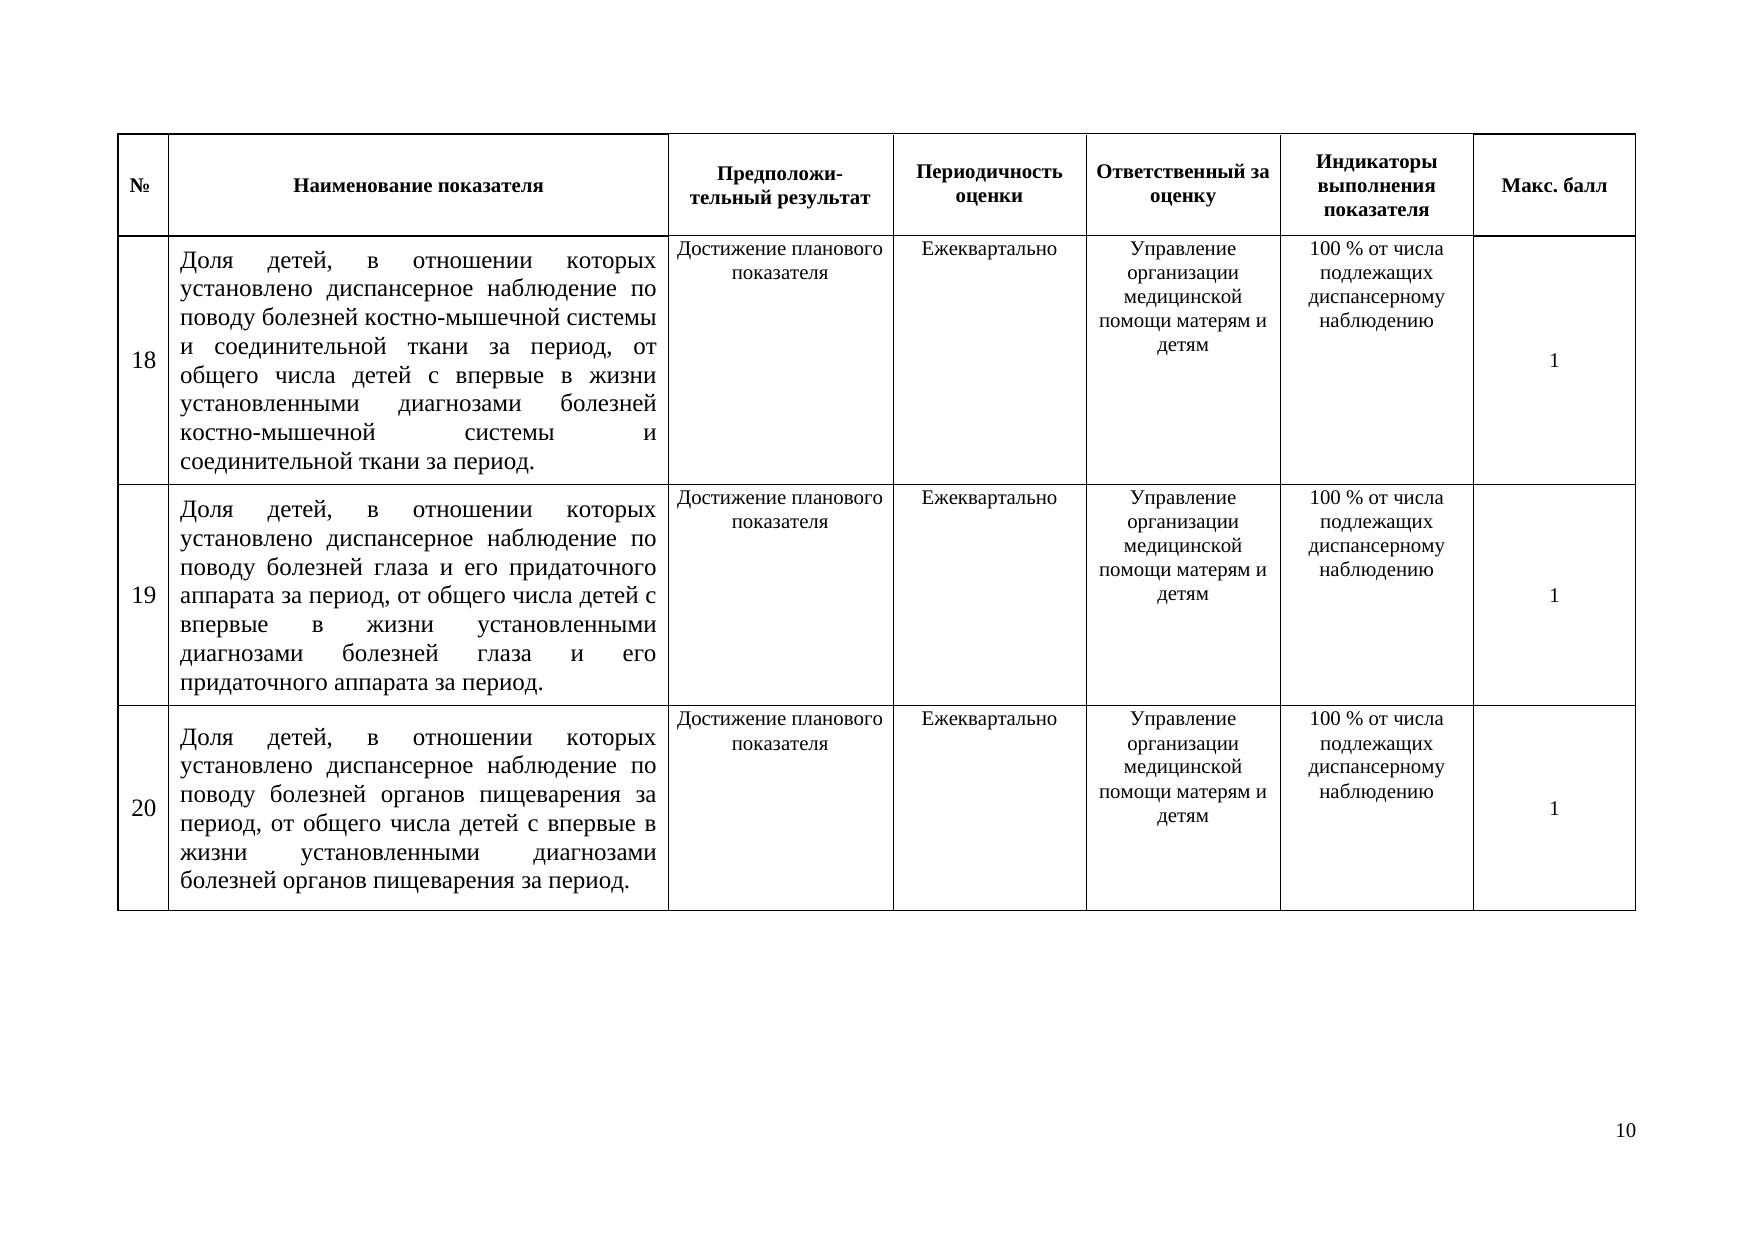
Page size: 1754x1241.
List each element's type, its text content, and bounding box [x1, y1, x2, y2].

table_cell Управление организации медицинской помощи матерям и детям [1087, 485, 1280, 705]
table_header Периодичность оценки [893, 134, 1087, 235]
table_cell Ежеквартально [894, 485, 1086, 705]
table_header № [119, 135, 168, 235]
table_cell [1087, 236, 1280, 484]
table_header Ответственный за оценку [1087, 134, 1280, 235]
table_cell Доля детей, в отношении которых установлено диспансерное наблюдение по поводу болезней глаза и его придаточного аппарата за период, от общего числа детей с впервые в жизни установленными диагнозами болезней глаза и его придаточного аппарата за период. [169, 485, 668, 705]
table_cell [1281, 706, 1473, 909]
table_cell Достижение планового показателя [669, 236, 893, 484]
table_cell 1 [1474, 485, 1635, 705]
table_cell Доля детей, в отношении которых установлено диспансерное наблюдение по поводу болезней органов пищеварения за период, от общего числа детей с впервые в жизни установленными диагнозами болезней органов пищеварения за период. [169, 706, 668, 909]
table_header Макс. балл [1474, 135, 1635, 235]
table_cell 1 [1474, 706, 1635, 909]
table_cell Достижение планового показателя [669, 485, 893, 705]
table_cell 20 [119, 706, 168, 909]
table_cell Ежеквартально [894, 706, 1086, 909]
table_cell 100 % от числа подлежащих диспансерному наблюдению [1281, 236, 1473, 484]
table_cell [1087, 706, 1280, 909]
table_cell Доля детей, в отношении которых установлено диспансерное наблюдение по поводу болезней костно-мышечной системы и соединительной ткани за период, от общего числа детей с впервые в жизни установленными диагнозами болезней костно-мышечной системы и соединительной ткани за период. [169, 237, 668, 484]
table_cell Ежеквартально [894, 236, 1086, 484]
table_cell 100 % от числа подлежащих диспансерному наблюдению [1281, 485, 1473, 705]
table_header Индикаторы выполнения показателя [1280, 134, 1473, 235]
table_header Наименование показателя [169, 135, 668, 235]
table_cell 19 [119, 485, 168, 705]
table_cell Достижение планового показателя [669, 706, 893, 909]
table_cell 18 [119, 237, 168, 484]
table_header Предположи- тельный результат [669, 134, 893, 235]
table_cell 1 [1474, 237, 1635, 484]
